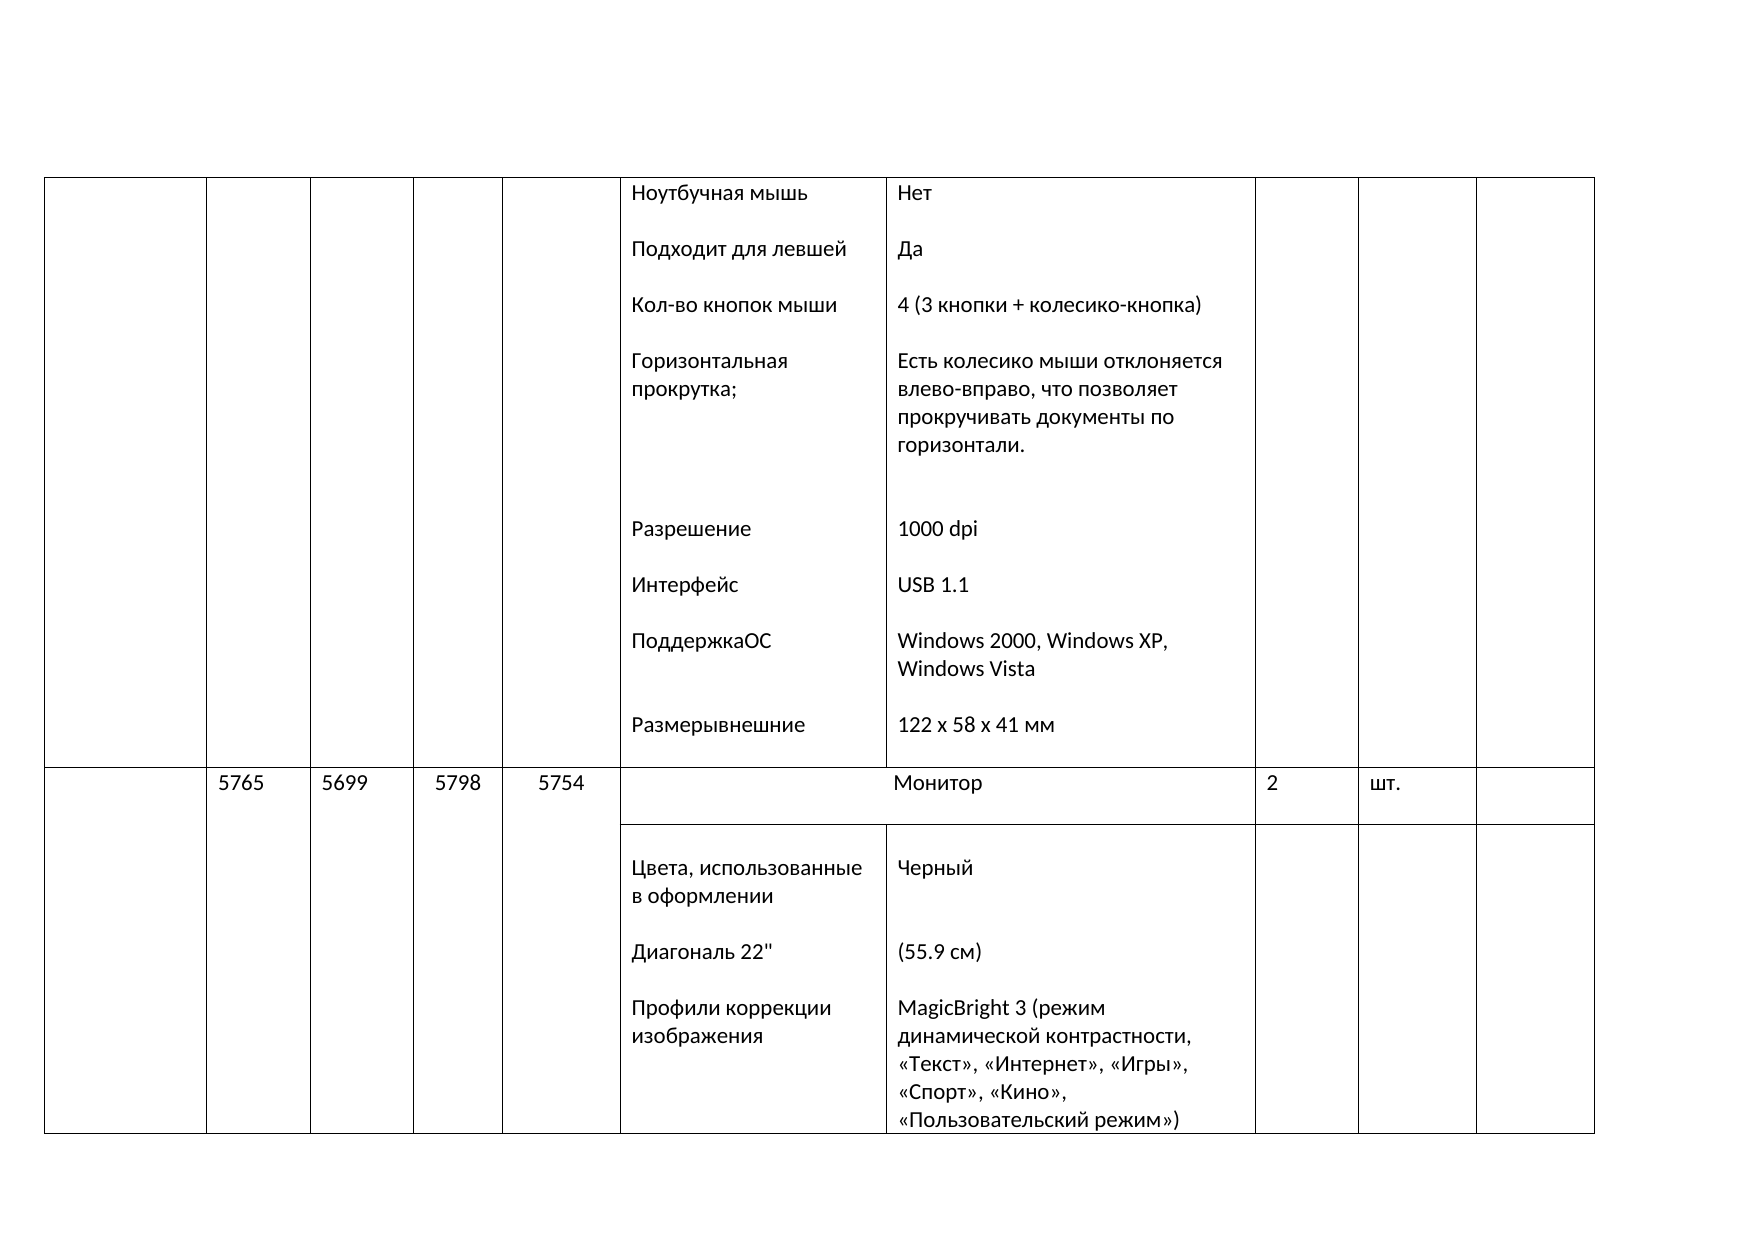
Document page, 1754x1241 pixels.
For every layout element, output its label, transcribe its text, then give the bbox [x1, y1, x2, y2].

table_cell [621, 825, 886, 1133]
table_cell [1477, 768, 1594, 824]
table_cell [1477, 825, 1594, 1133]
table_cell [1256, 178, 1358, 767]
table_cell 2 [1256, 768, 1358, 824]
table_cell [1256, 825, 1358, 1133]
table_cell [1477, 178, 1594, 767]
table_cell 5699 [311, 768, 413, 1133]
table_cell [45, 768, 206, 1133]
table_cell [503, 178, 620, 767]
table_cell шт. [1359, 768, 1476, 824]
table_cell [621, 178, 886, 767]
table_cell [887, 825, 1255, 1133]
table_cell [887, 178, 1255, 767]
table_cell 5798 [414, 768, 502, 1133]
table_cell [1359, 825, 1476, 1133]
table_cell 5754 [503, 768, 620, 1133]
table_cell 5765 [207, 768, 310, 1133]
table_cell [1359, 178, 1476, 767]
table_cell Монитор [621, 768, 1255, 824]
